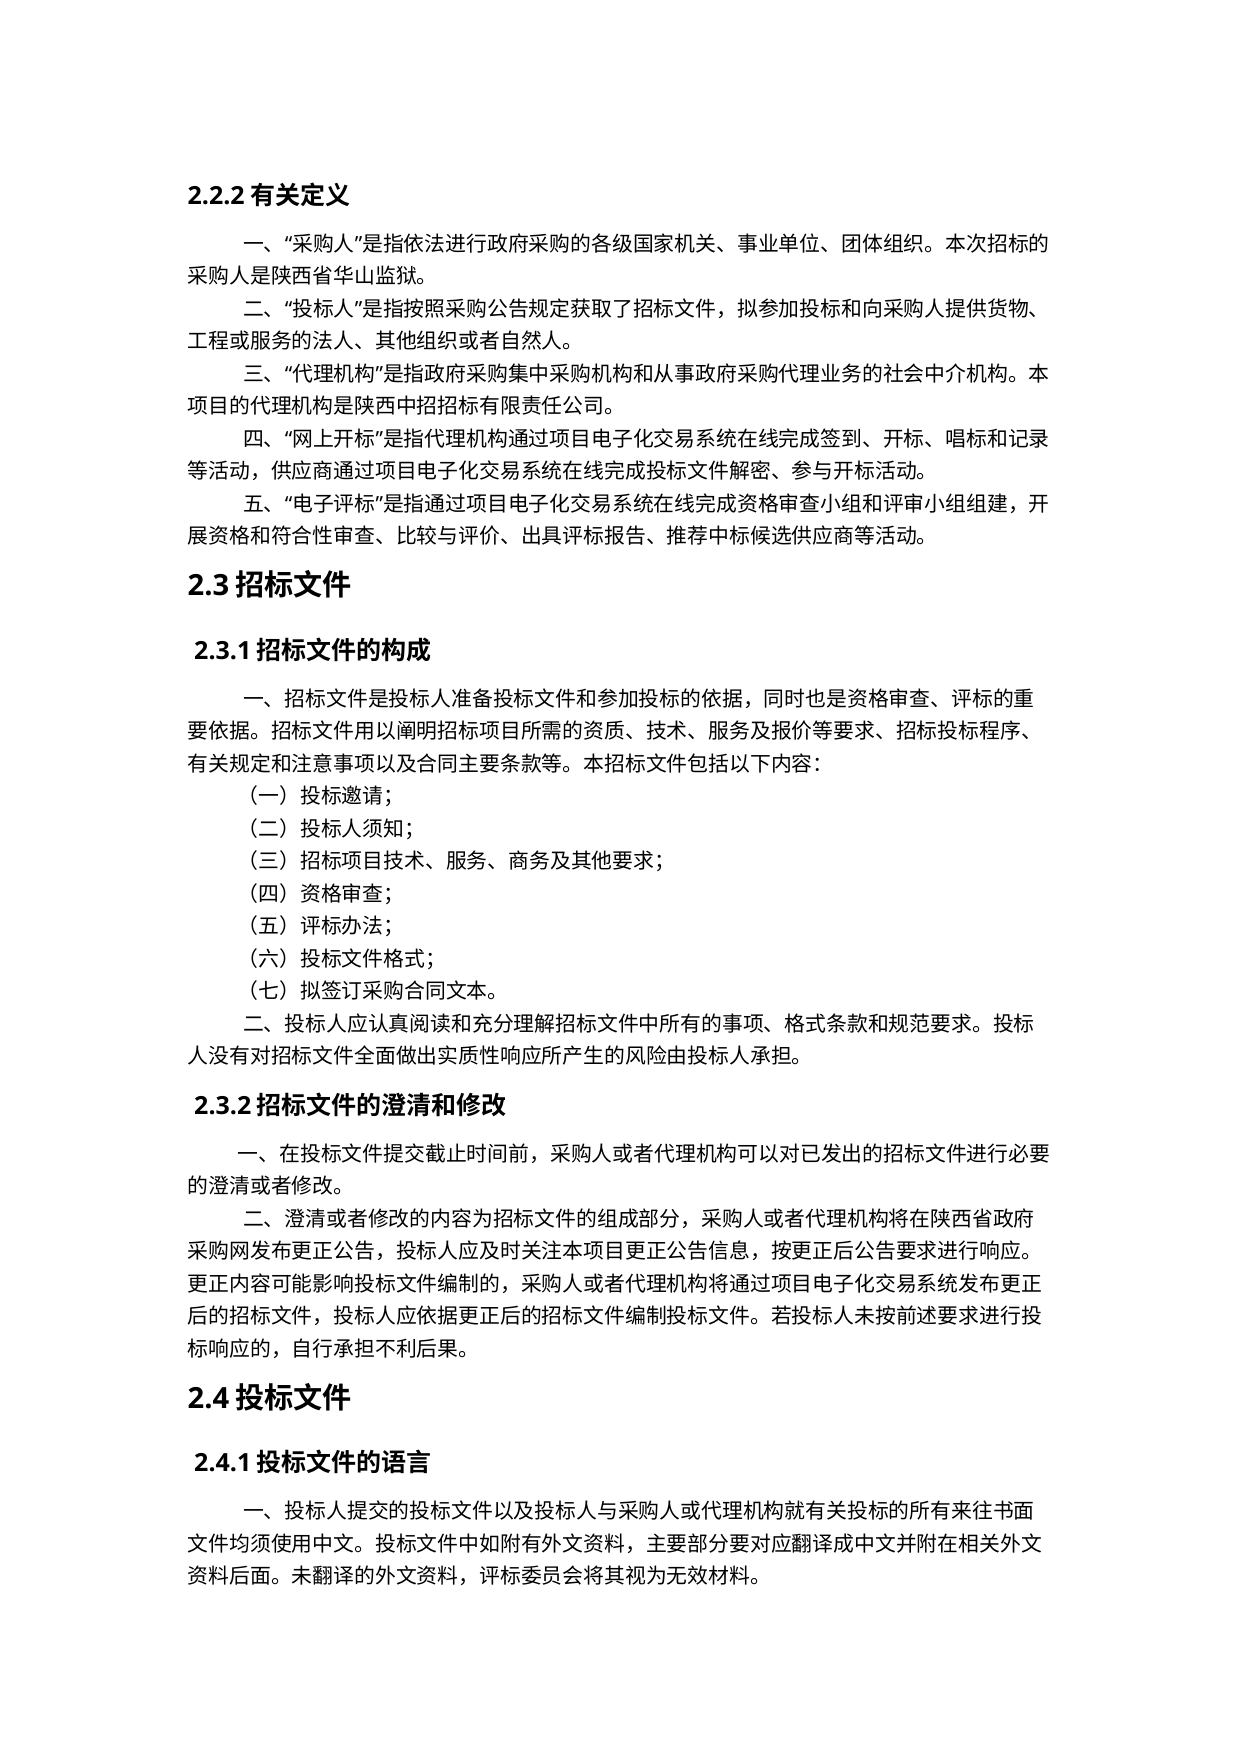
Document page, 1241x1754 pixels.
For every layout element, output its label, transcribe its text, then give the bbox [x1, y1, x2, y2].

text 二、投标人应认真阅读和充分理解招标文件中所有的事项、格式条款和规范要求。投标人没有对招标文件全面做出实质性响应所产生的风险由投标人承担。 [187, 1007, 1053, 1072]
text 一、招标文件是投标人准备投标文件和参加投标的依据，同时也是资格审查、评标的重要依据。招标文件用以阐明招标项目所需的资质、技术、服务及报价等要求、招标投标程序、有关规定和注意事项以及合同主要条款等。本招标文件包括以下内容： [187, 682, 1053, 779]
text 四、“网上开标”是指代理机构通过项目电子化交易系统在线完成签到、开标、唱标和记录等活动，供应商通过项目电子化交易系统在线完成投标文件解密、参与开标活动。 [187, 422, 1053, 487]
text （二）投标人须知； [187, 812, 1053, 844]
text （七）拟签订采购合同文本。 [187, 974, 1053, 1007]
text 2.3招标文件 [187, 552, 1053, 617]
text 一、“采购人”是指依法进行政府采购的各级国家机关、事业单位、团体组织。本次招标的采购人是陕西省华山监狱。 [187, 227, 1053, 292]
text 2.2.2有关定义 [187, 162, 1053, 227]
text 2.3.1招标文件的构成 [187, 617, 1053, 682]
text 一、投标人提交的投标文件以及投标人与采购人或代理机构就有关投标的所有来往书面文件均须使用中文。投标文件中如附有外文资料，主要部分要对应翻译成中文并附在相关外文资料后面。未翻译的外文资料，评标委员会将其视为无效材料。 [187, 1494, 1053, 1592]
text 二、“投标人”是指按照采购公告规定获取了招标文件，拟参加投标和向采购人提供货物、工程或服务的法人、其他组织或者自然人。 [187, 292, 1053, 357]
text （四）资格审查； [187, 877, 1053, 909]
text 2.4.1投标文件的语言 [187, 1429, 1053, 1494]
text （五）评标办法； [187, 909, 1053, 942]
text （一）投标邀请； [187, 779, 1053, 812]
text 2.4投标文件 [187, 1364, 1053, 1429]
text 二、澄清或者修改的内容为招标文件的组成部分，采购人或者代理机构将在陕西省政府采购网发布更正公告，投标人应及时关注本项目更正公告信息，按更正后公告要求进行响应。更正内容可能影响投标文件编制的，采购人或者代理机构将通过项目电子化交易系统发布更正后的招标文件，投标人应依据更正后的招标文件编制投标文件。若投标人未按前述要求进行投标响应的，自行承担不利后果。 [187, 1202, 1053, 1364]
text （六）投标文件格式； [187, 942, 1053, 974]
text 一、在投标文件提交截止时间前，采购人或者代理机构可以对已发出的招标文件进行必要的澄清或者修改。 [187, 1137, 1053, 1202]
text 2.3.2招标文件的澄清和修改 [187, 1072, 1053, 1137]
text 三、“代理机构”是指政府采购集中采购机构和从事政府采购代理业务的社会中介机构。本项目的代理机构是陕西中招招标有限责任公司。 [187, 357, 1053, 422]
text 五、“电子评标”是指通过项目电子化交易系统在线完成资格审查小组和评审小组组建，开展资格和符合性审查、比较与评价、出具评标报告、推荐中标候选供应商等活动。 [187, 487, 1053, 552]
text （三）招标项目技术、服务、商务及其他要求； [187, 844, 1053, 877]
